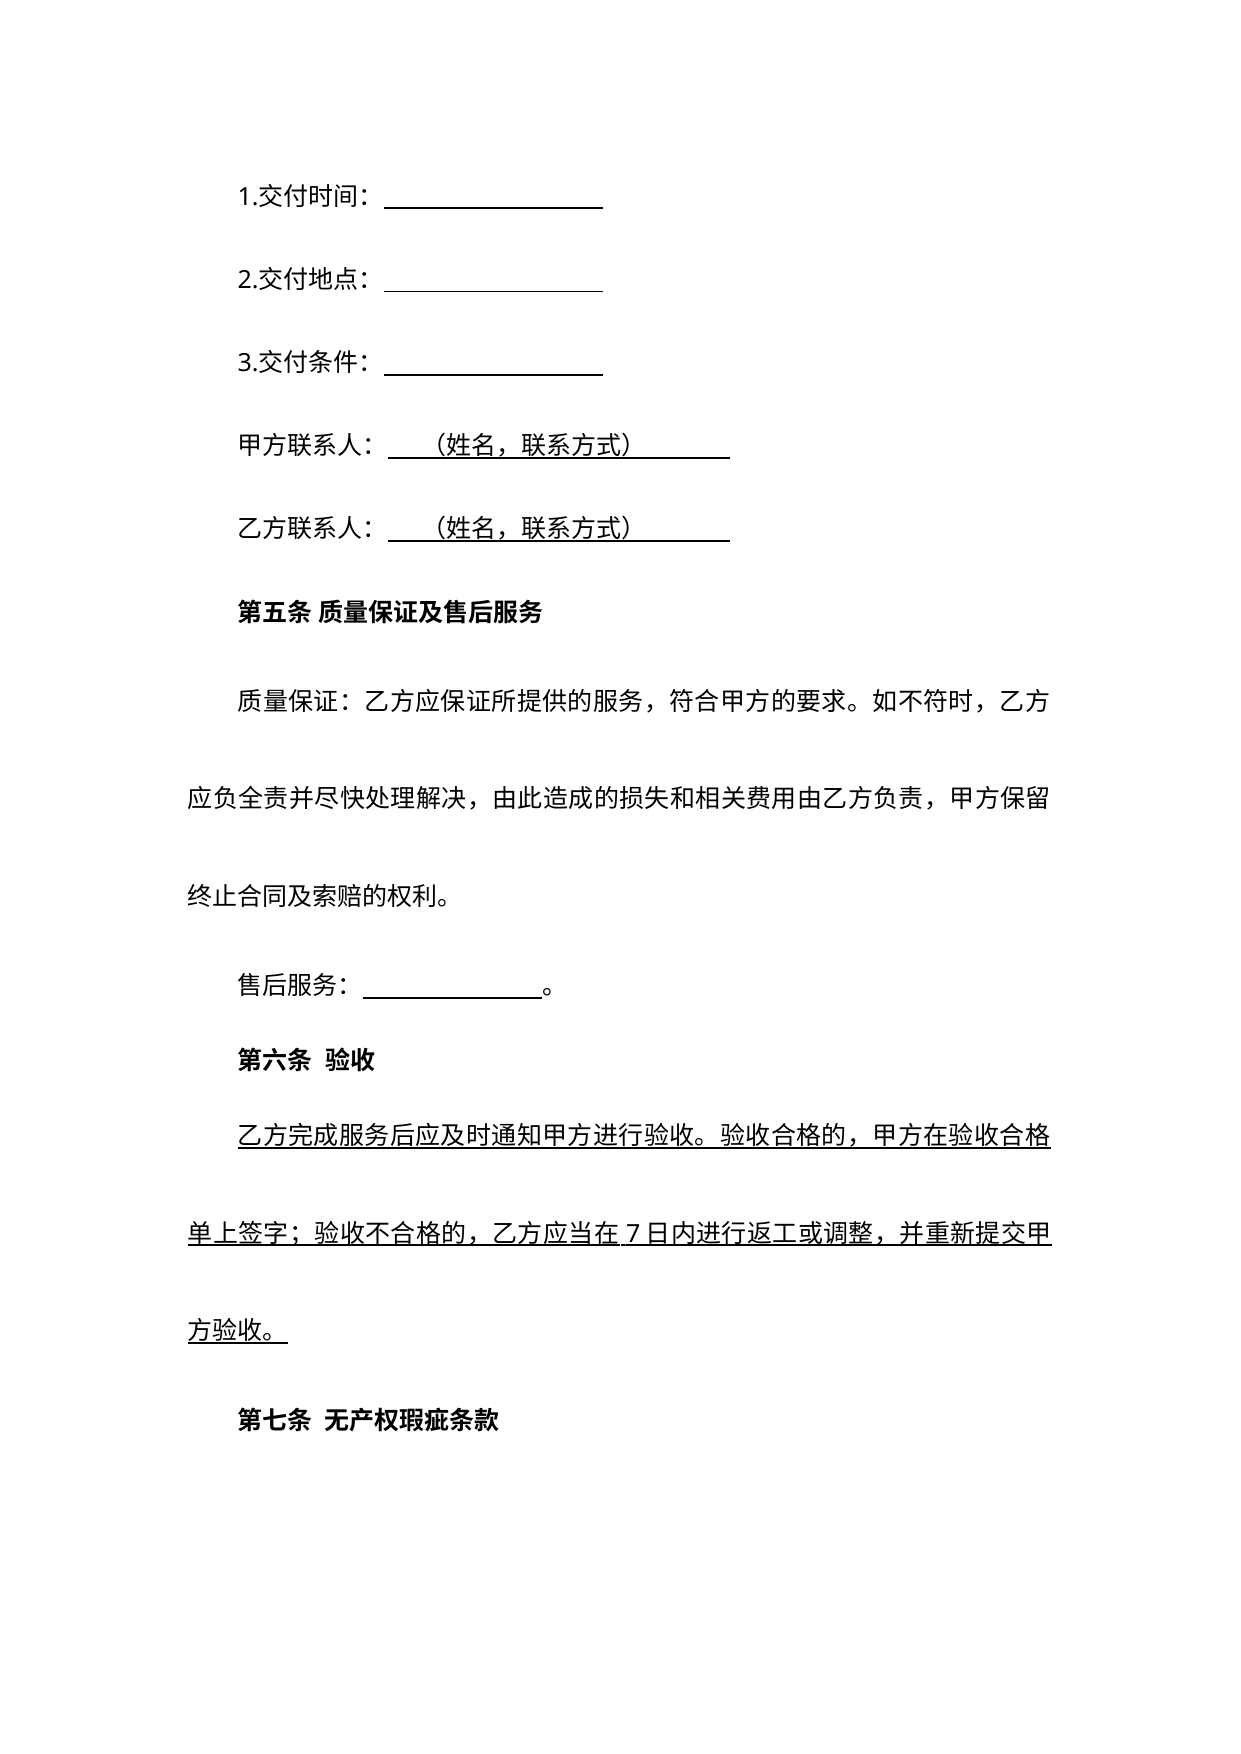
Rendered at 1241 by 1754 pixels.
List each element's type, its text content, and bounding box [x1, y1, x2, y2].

text 第七条 无产权瑕疵条款 [181, 1386, 1059, 1457]
list 验收 [181, 1041, 1059, 1083]
text 乙方联系人： （姓名，联系方式） [187, 494, 1053, 559]
text 甲方联系人： （姓名，联系方式） [187, 411, 1053, 476]
text 质量保证：乙方应保证所提供的服务，符合甲方的要求。如不符时，乙方应负全责并尽快处理解决，由此造成的损失和相关费用由乙方负责，甲方保留终止合同及索赔的权利。 [181, 661, 1059, 933]
text 2.交付地点： [187, 245, 1053, 310]
text 售后服务： 。 [181, 951, 1059, 1023]
text 乙方完成服务后应及时通知甲方进行验收。验收合格的，甲方在验收合格单上签字；验收不合格的，乙方应当在7日内进行返工或调整，并重新提交甲方验收。 [181, 1101, 1059, 1368]
text 3.交付条件： [187, 328, 1053, 393]
text 1.交付时间： [187, 162, 1053, 227]
text 第五条 质量保证及售后服务 [187, 578, 1053, 643]
